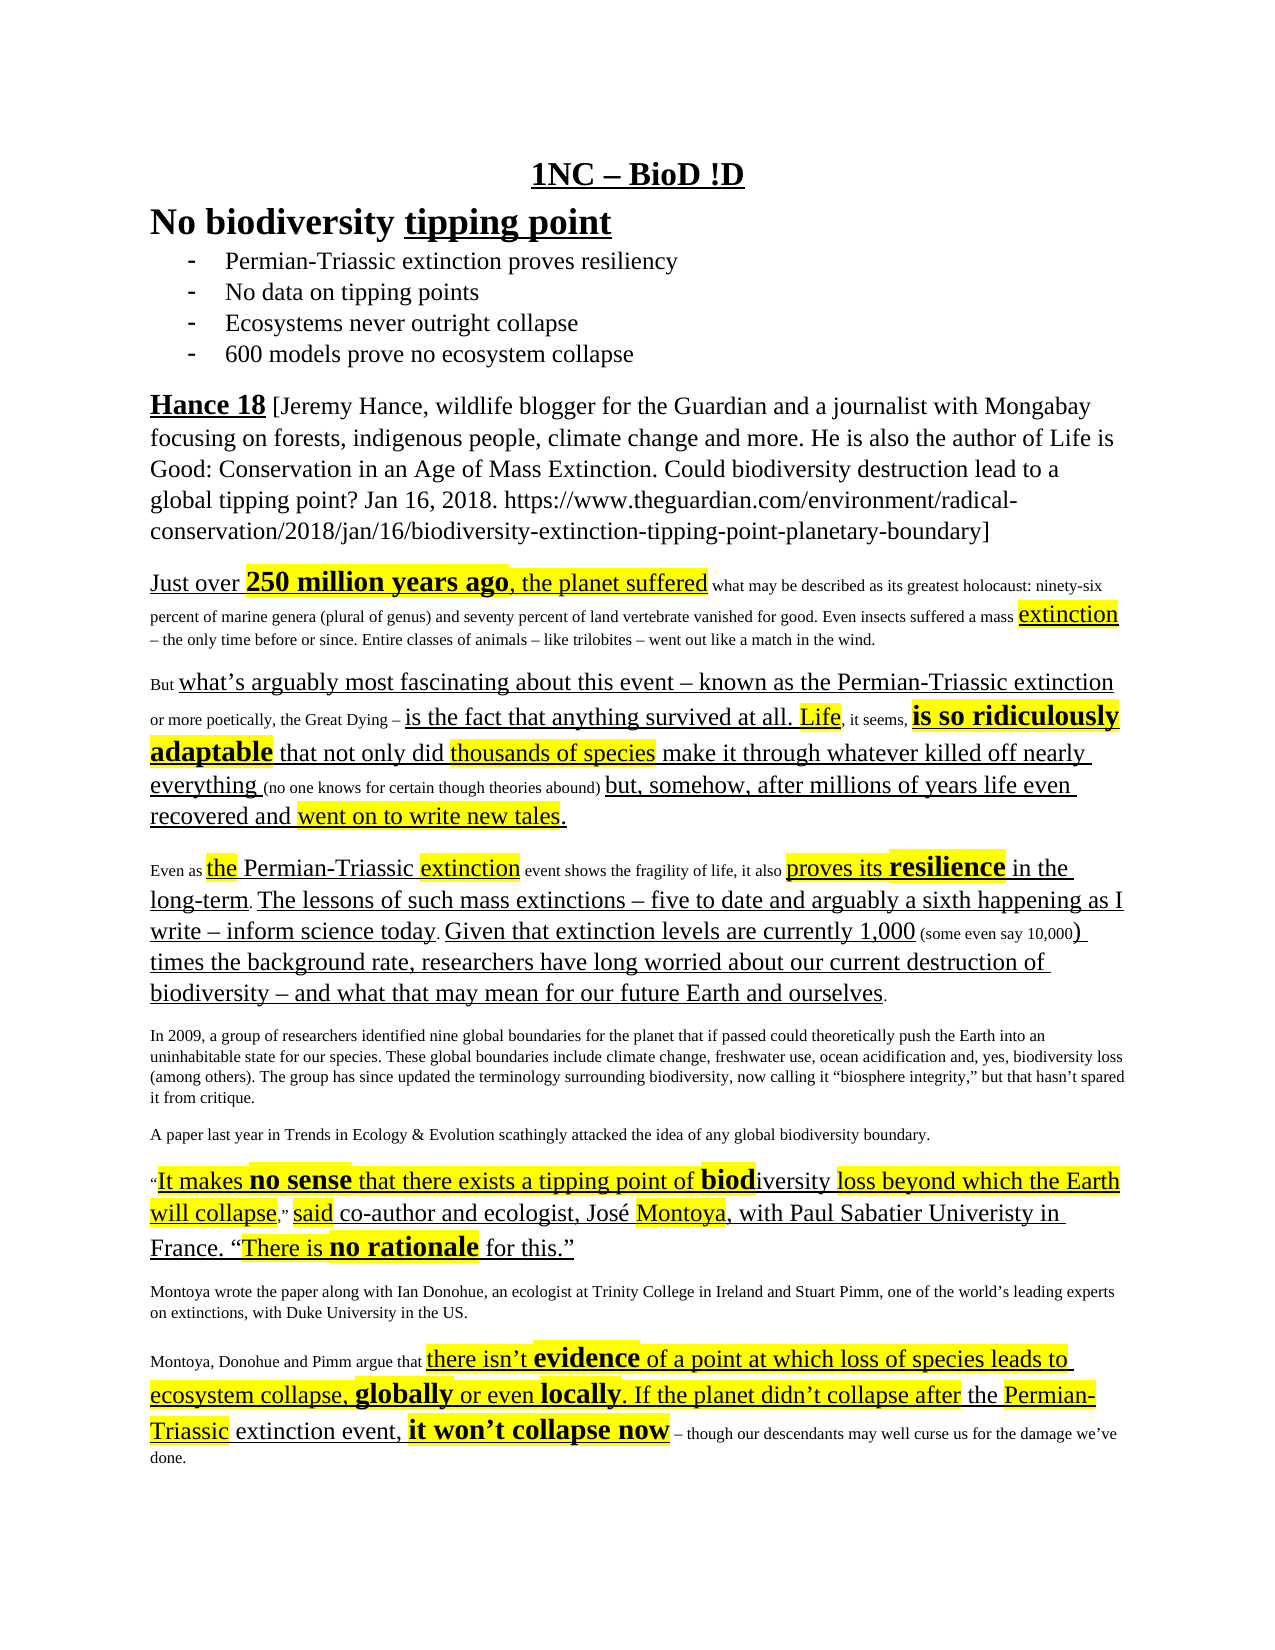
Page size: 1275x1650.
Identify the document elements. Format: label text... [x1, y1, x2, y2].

text Even as the Permian-Triassic extinction event shows the fragility of life, it also proves its resilience in the long-term. The lessons of such mass extinctions – five to date and arguably a sixth happening as I write – inform science today. Given that extinction levels are currently 1,000 (some even say 10,000) times the background rate, researchers have long worried about our current destruction of biodiversity – and what that may mean for our future Earth and ourselves. [150, 849, 1125, 1007]
text Just over 250 million years ago, the planet suffered what may be described as its greatest holocaust: ninety-six percent of marine genera (plural of genus) and seventy percent of land vertebrate vanished for good. Even insects suffered a mass extinction – the only time before or since. Entire classes of animals – like trilobites – went out like a match in the wind. [150, 564, 1125, 649]
list Permian-Triassic extinction proves resiliency [187, 246, 1125, 275]
text Montoya wrote the paper along with Ian Donohue, an ecologist at Trinity College in Ireland and Stuart Pimm, one of the world’s leading experts on extinctions, with Duke University in the US. [150, 1282, 1125, 1322]
text In 2009, a group of researchers identified nine global boundaries for the planet that if passed could theoretically push the Earth into an uninhabitable state for our species. These global boundaries include climate change, freshwater use, ocean acidification and, yes, biodiversity loss (among others). The group has since updated the terminology surrounding biodiversity, now calling it “biosphere integrity,” but that hasn’t spared it from critique. [150, 1026, 1125, 1107]
text A paper last year in Trends in Ecology & Evolution scathingly attacked the idea of any global biodiversity boundary. [150, 1125, 1125, 1144]
text But what’s arguably most fascinating about this event – known as the Permian-Triassic extinction or more poetically, the Great Dying – is the fact that anything survived at all. Life, it seems, is so ridiculously adaptable that not only did thousands of species make it through whatever killed off nearly everything (no one knows for certain though theories abound) but, somehow, after millions of years life even recovered and went on to write new tales. [150, 667, 1125, 830]
subtitle 1NC – BioD !D [150, 154, 1125, 192]
text Hance 18 [Jeremy Hance, wildlife blogger for the Guardian and a journalist with Mongabay focusing on forests, indigenous people, climate change and more. He is also the author of Life is Good: Conservation in an Age of Mass Extinction. Could biodiversity destruction lead to a global tipping point? Jan 16, 2018. https://www.theguardian.com/environment/radical-conservation/2018/jan/16/biodiversity-extinction-tipping-point-planetary-boundary] [150, 387, 1125, 545]
list 600 models prove no ecosystem collapse [187, 339, 1125, 368]
text “It makes no sense that there exists a tipping point of biodiversity loss beyond which the Earth will collapse,” said co-author and ecologist, José Montoya, with Paul Sabatier Univeristy in France. “There is no rationale for this.” [150, 1162, 1125, 1263]
list Ecosystems never outright collapse [187, 308, 1125, 337]
text Montoya, Donohue and Pimm argue that there isn’t evidence of a point at which loss of species leads to ecosystem collapse, globally or even locally. If the planet didn’t collapse after the Permian-Triassic extinction event, it won’t collapse now – though our descendants may well curse us for the damage we’ve done. [150, 1340, 1125, 1467]
list No data on tipping points [187, 277, 1125, 306]
subtitle No biodiversity tipping point [150, 200, 1125, 243]
